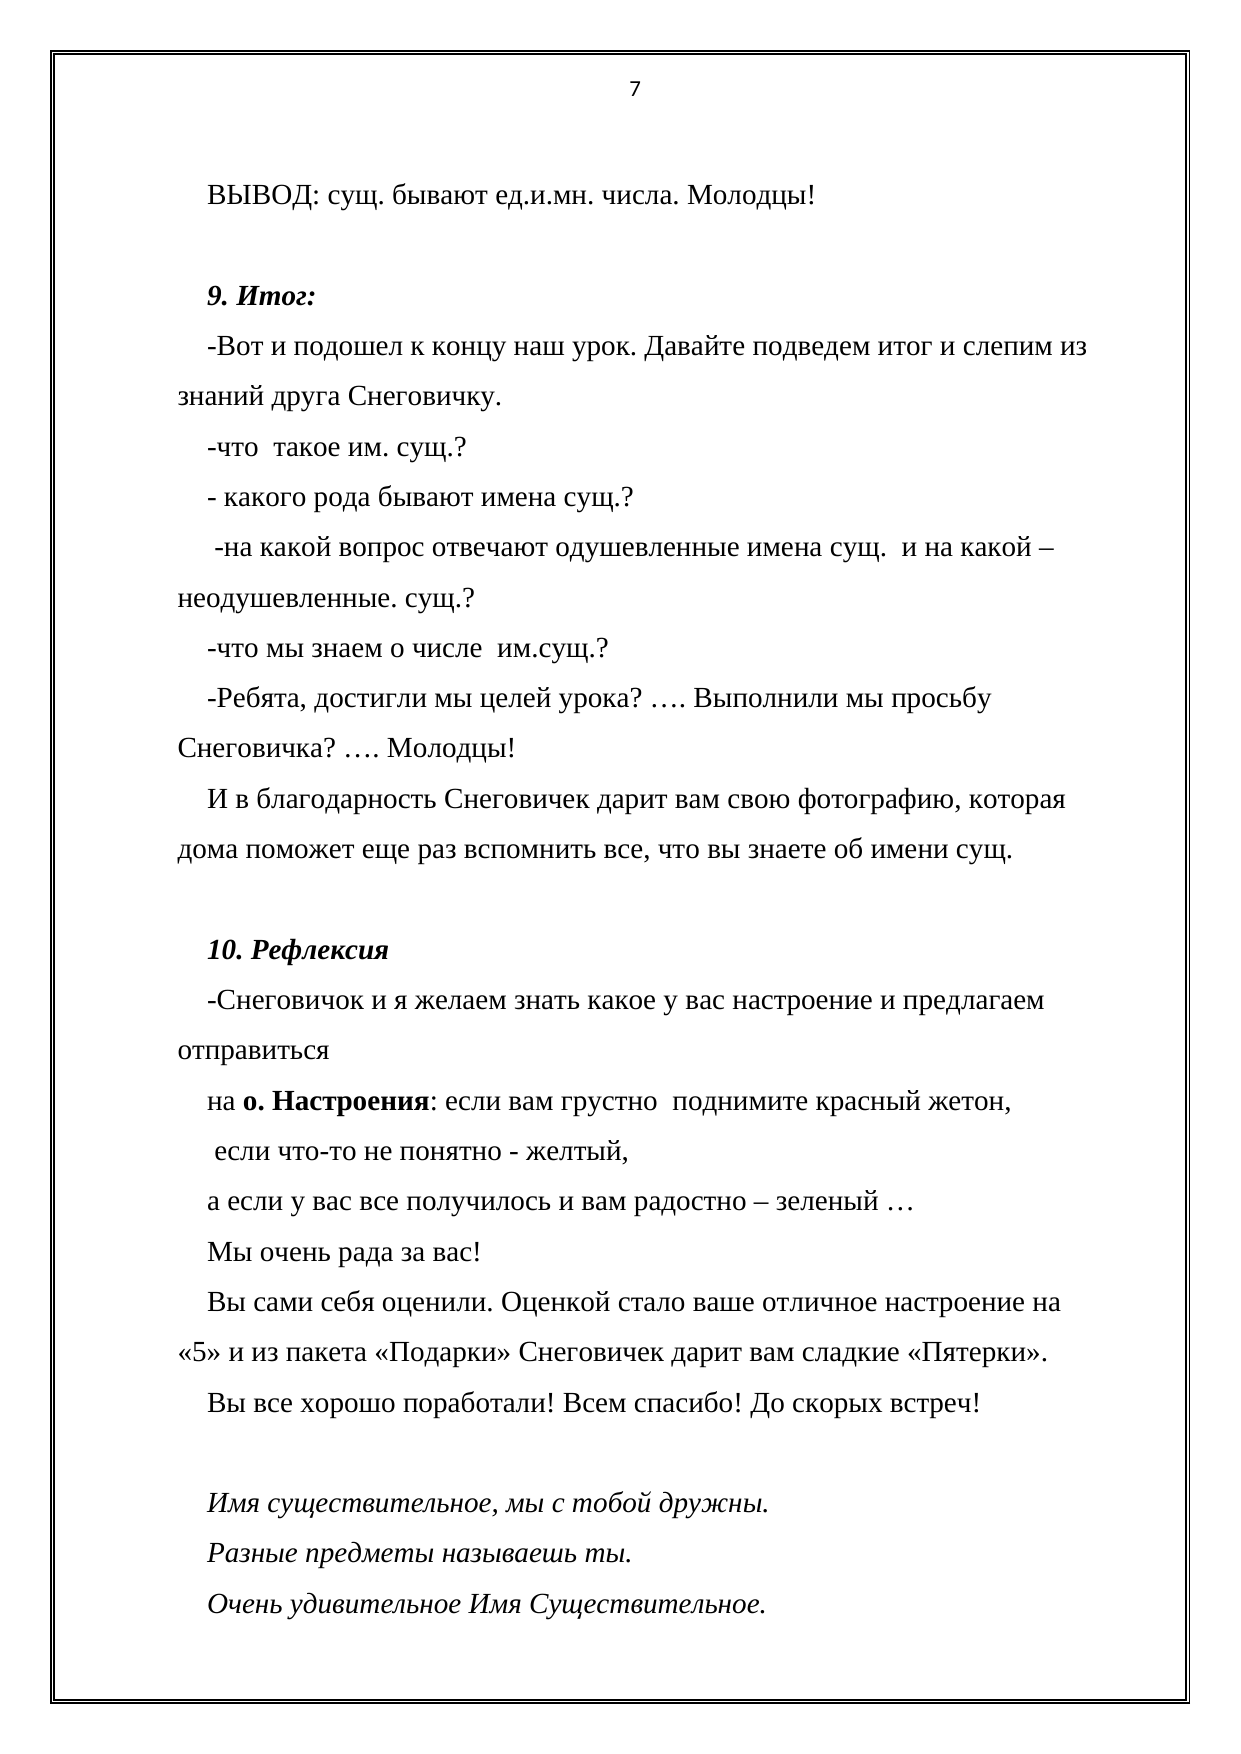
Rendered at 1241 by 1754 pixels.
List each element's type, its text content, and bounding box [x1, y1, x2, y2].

text а если у вас все получилось и вам радостно – зеленый … [177, 1183, 1093, 1217]
text если что-то не понятно - желтый, [177, 1133, 1093, 1167]
text И в благодарность Снеговичек дарит вам свою фотографию, которая дома поможет еще раз вспомнить все, что вы знаете об имени сущ. [177, 781, 1093, 865]
text - какого рода бывают имена сущ.? [177, 479, 1093, 513]
text -что такое им. сущ.? [177, 429, 1093, 462]
text -Вот и подошел к концу наш урок. Давайте подведем итог и слепим из знаний друга Снеговичку. [177, 328, 1093, 412]
text Разные предметы называешь ты. [177, 1536, 1093, 1569]
text Мы очень рада за вас! [177, 1234, 1093, 1267]
text ВЫВОД: сущ. бывают ед.и.мн. числа. Молодцы! [177, 177, 1093, 211]
text -что мы знаем о числе им.сущ.? [177, 630, 1093, 663]
text -на какой вопрос отвечают одушевленные имена сущ. и на какой – неодушевленные. сущ.? [177, 529, 1093, 613]
text -Ребята, достигли мы целей урока? …. Выполнили мы просьбу Снеговичка? …. Молодцы! [177, 680, 1093, 764]
text Очень удивительное Имя Существительное. [177, 1586, 1093, 1619]
text на о. Настроения: если вам грустно поднимите красный жетон, [177, 1083, 1093, 1116]
text 9. Итог: [177, 278, 1093, 311]
text -Снеговичок и я желаем знать какое у вас настроение и предлагаем отправиться [177, 982, 1093, 1066]
text Вы все хорошо поработали! Всем спасибо! До скорых встреч! [177, 1385, 1093, 1418]
text Имя существительное, мы с тобой дружны. [177, 1485, 1093, 1519]
text Вы сами себя оценили. Оценкой стало ваше отличное настроение на «5» и из пакета «Подарки» Снеговичек дарит вам сладкие «Пятерки». [177, 1284, 1093, 1368]
text 10. Рефлексия [177, 932, 1093, 965]
